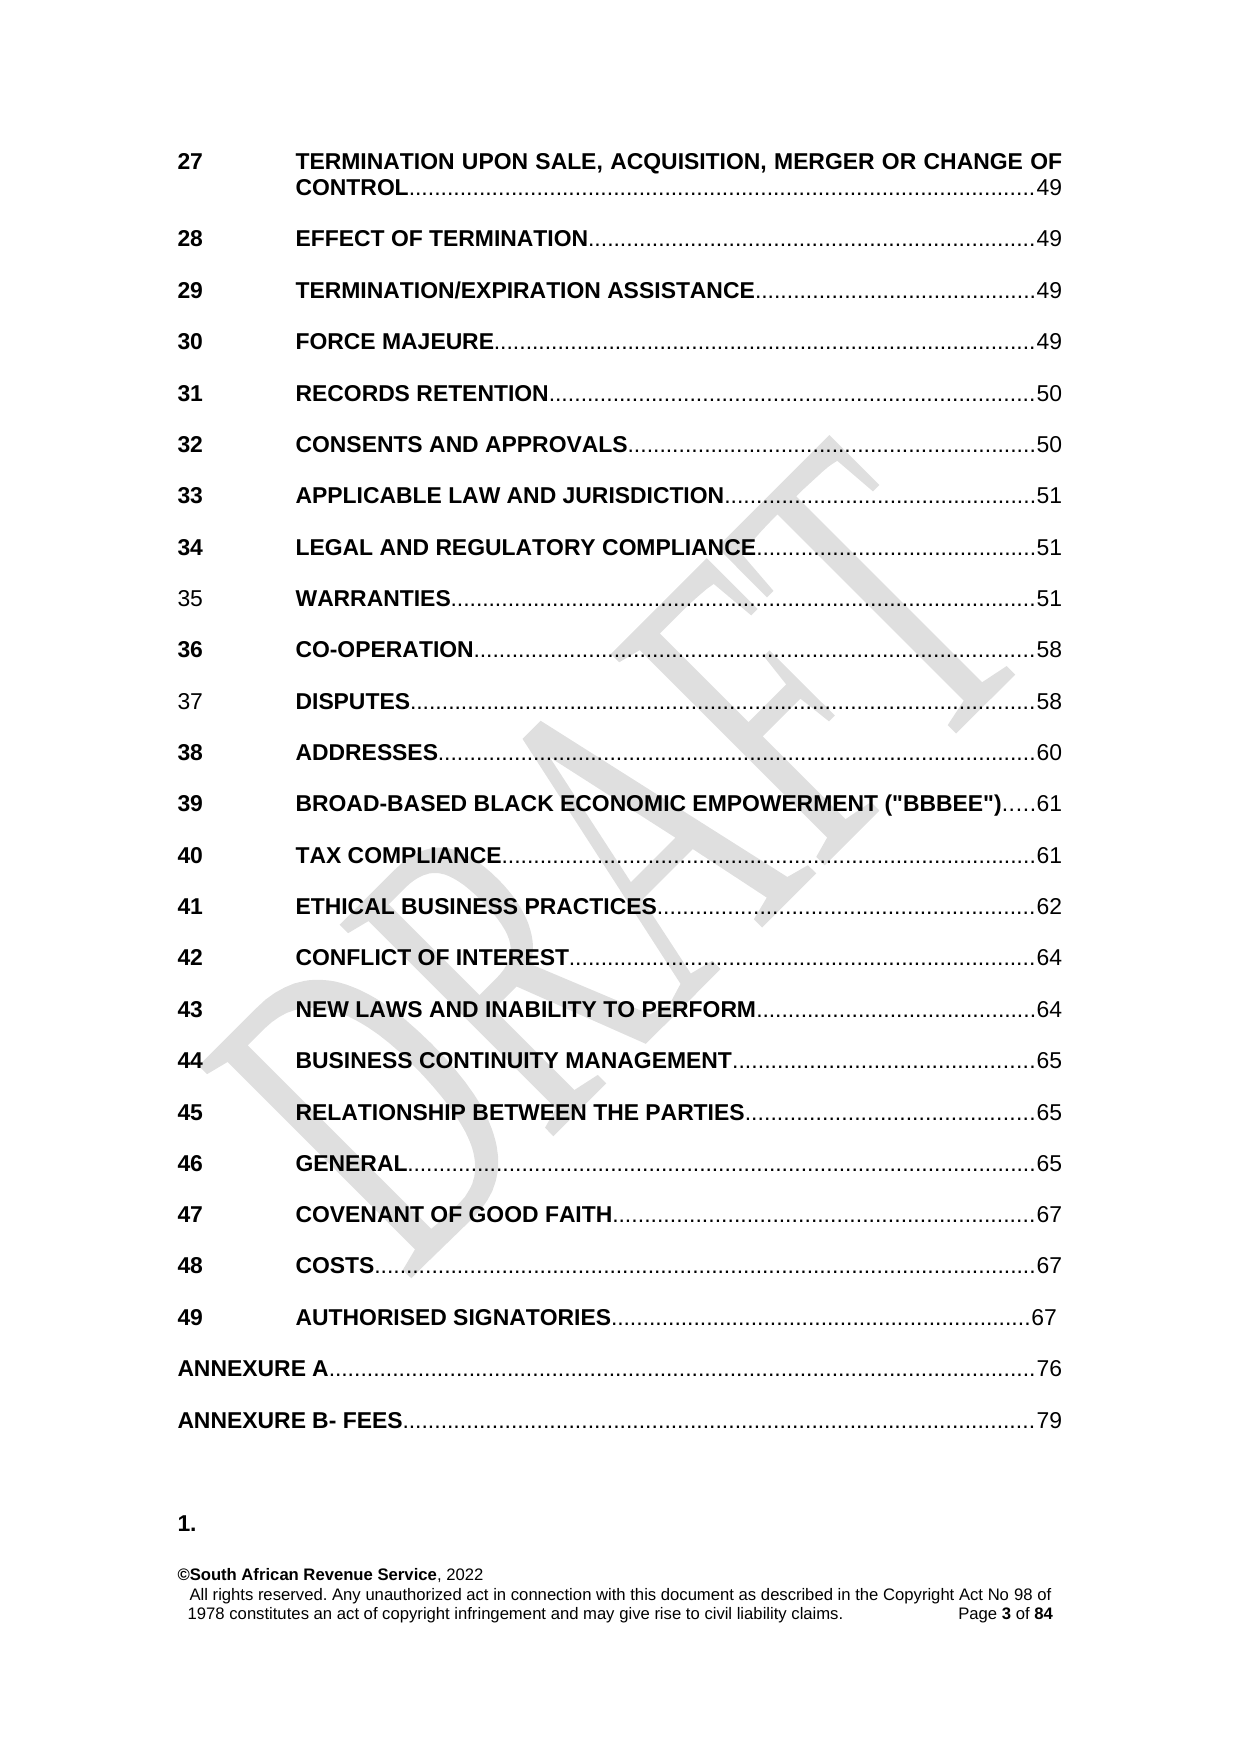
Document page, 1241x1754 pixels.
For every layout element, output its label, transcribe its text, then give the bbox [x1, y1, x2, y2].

text 31 Records Retention 50 [177, 379, 1063, 406]
text ANNEXURE A 76 [177, 1355, 1063, 1382]
text 36 CO-OPERATION 58 [177, 636, 1063, 663]
text 38 Addresses 60 [177, 739, 1063, 765]
text 33 Applicable Law and Jurisdiction 51 [177, 482, 1063, 508]
text 40 Tax Compliance 61 [177, 842, 1063, 868]
text 46 General 65 [177, 1150, 1063, 1176]
text 35 Warranties 51 [177, 585, 1063, 611]
text 32 Consents and Approvals 50 [177, 431, 1063, 457]
text 42 Conflict of Interest 64 [177, 944, 1063, 971]
text 49 Authorised Signatories 67 [177, 1304, 1063, 1330]
text 28 Effect of TERMINATION 49 [177, 225, 1063, 252]
text 27 Termination upon Sale, Acquisition, Merger or Change of Control 49 [177, 148, 1063, 200]
text 29 termination/expiration assistance 49 [177, 277, 1063, 303]
text 37 DISPUTES 58 [177, 688, 1063, 714]
text 39 Broad-Based Black Economic Empowerment ("BBBEE") 61 [177, 790, 1063, 817]
text ANNEXURE B- fees 79 [177, 1407, 1063, 1433]
text 43 new laws and inability to perform 64 [177, 996, 1063, 1022]
text 34 Legal and Regulatory Compliance 51 [177, 533, 1063, 560]
text 30 Force Majeure 49 [177, 328, 1063, 354]
text 47 Covenant of Good Faith 67 [177, 1201, 1063, 1227]
text 45 Relationship between the Parties 65 [177, 1098, 1063, 1125]
text 41 Ethical Business Practices 62 [177, 893, 1063, 919]
text 48 Costs 67 [177, 1252, 1063, 1279]
text 44 BUSINESS CONTINUITY MANAGEMENT 65 [177, 1047, 1063, 1073]
